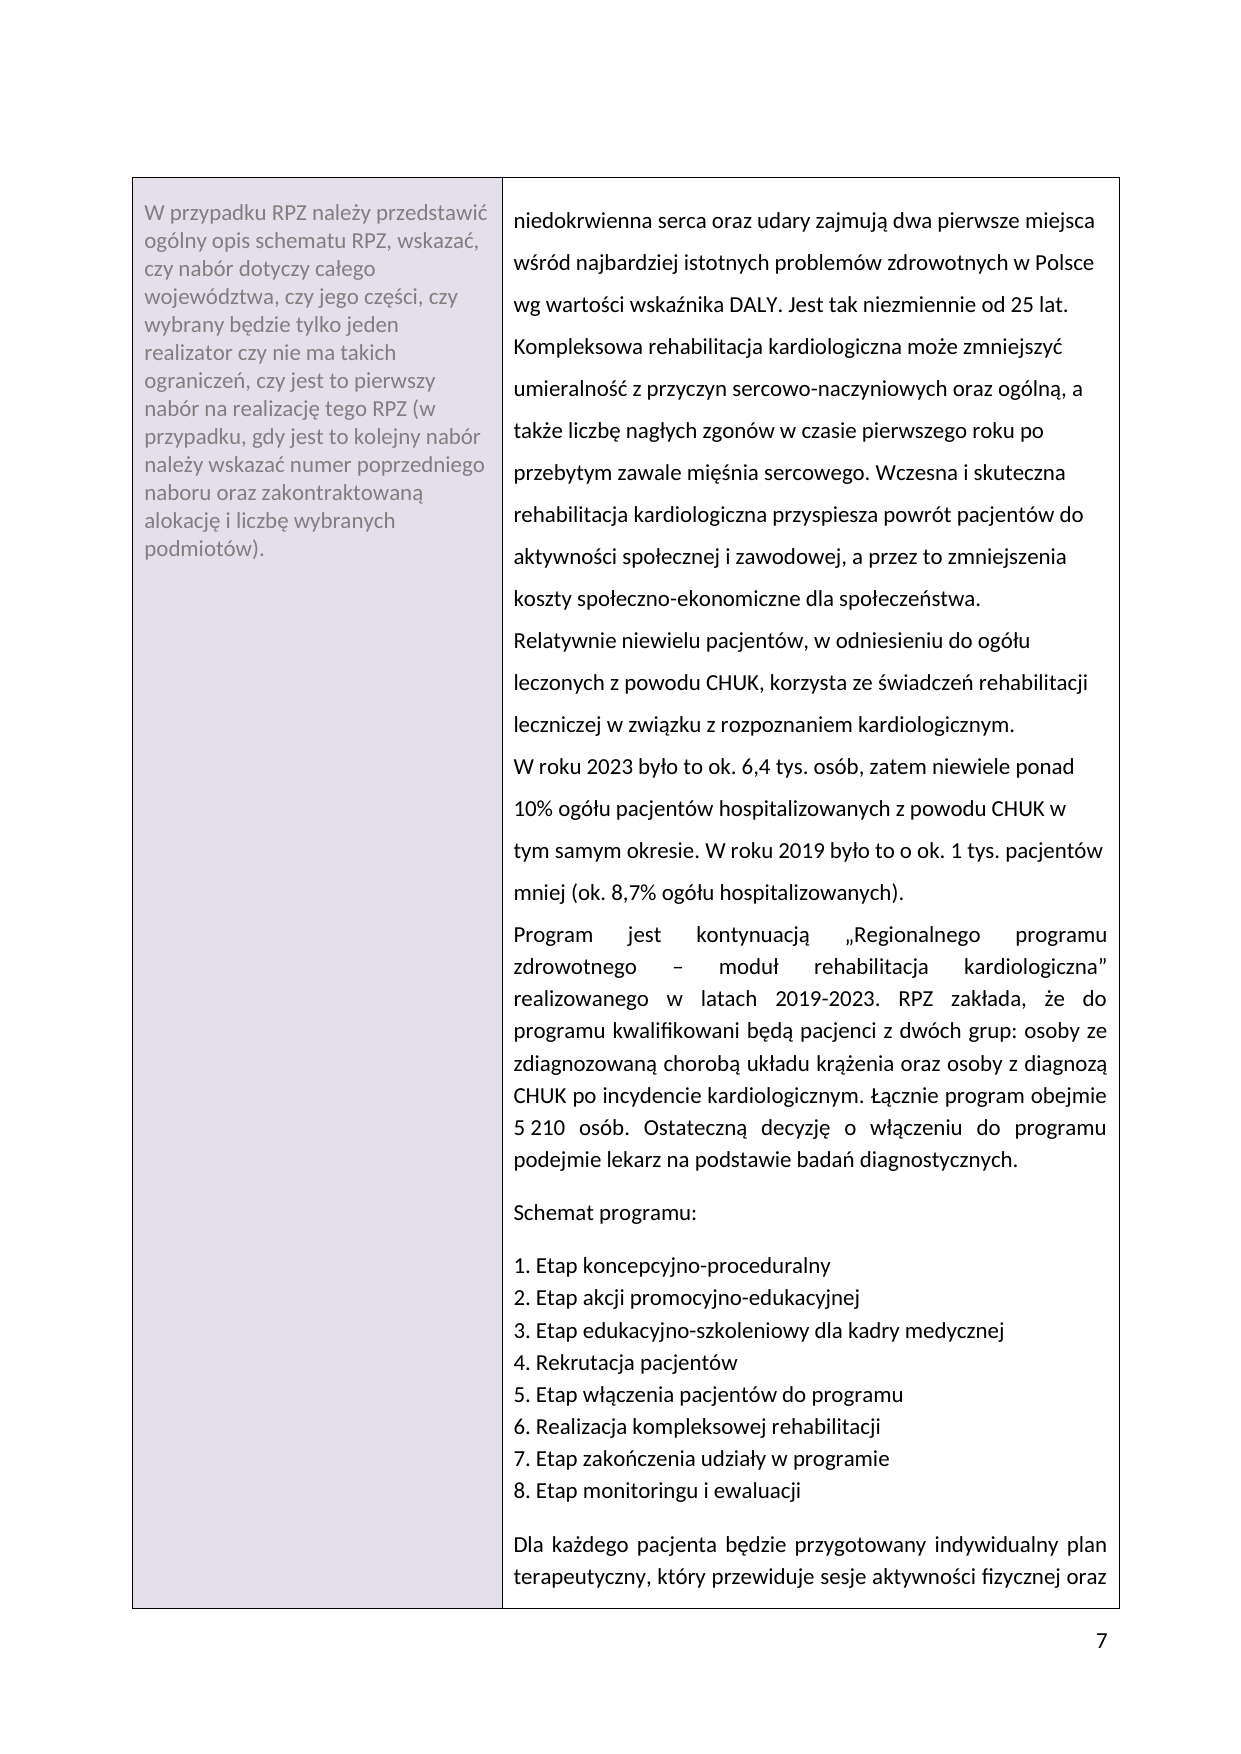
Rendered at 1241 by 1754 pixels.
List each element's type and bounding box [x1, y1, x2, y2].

table_cell [503, 178, 1119, 1608]
table_cell [133, 178, 502, 1608]
